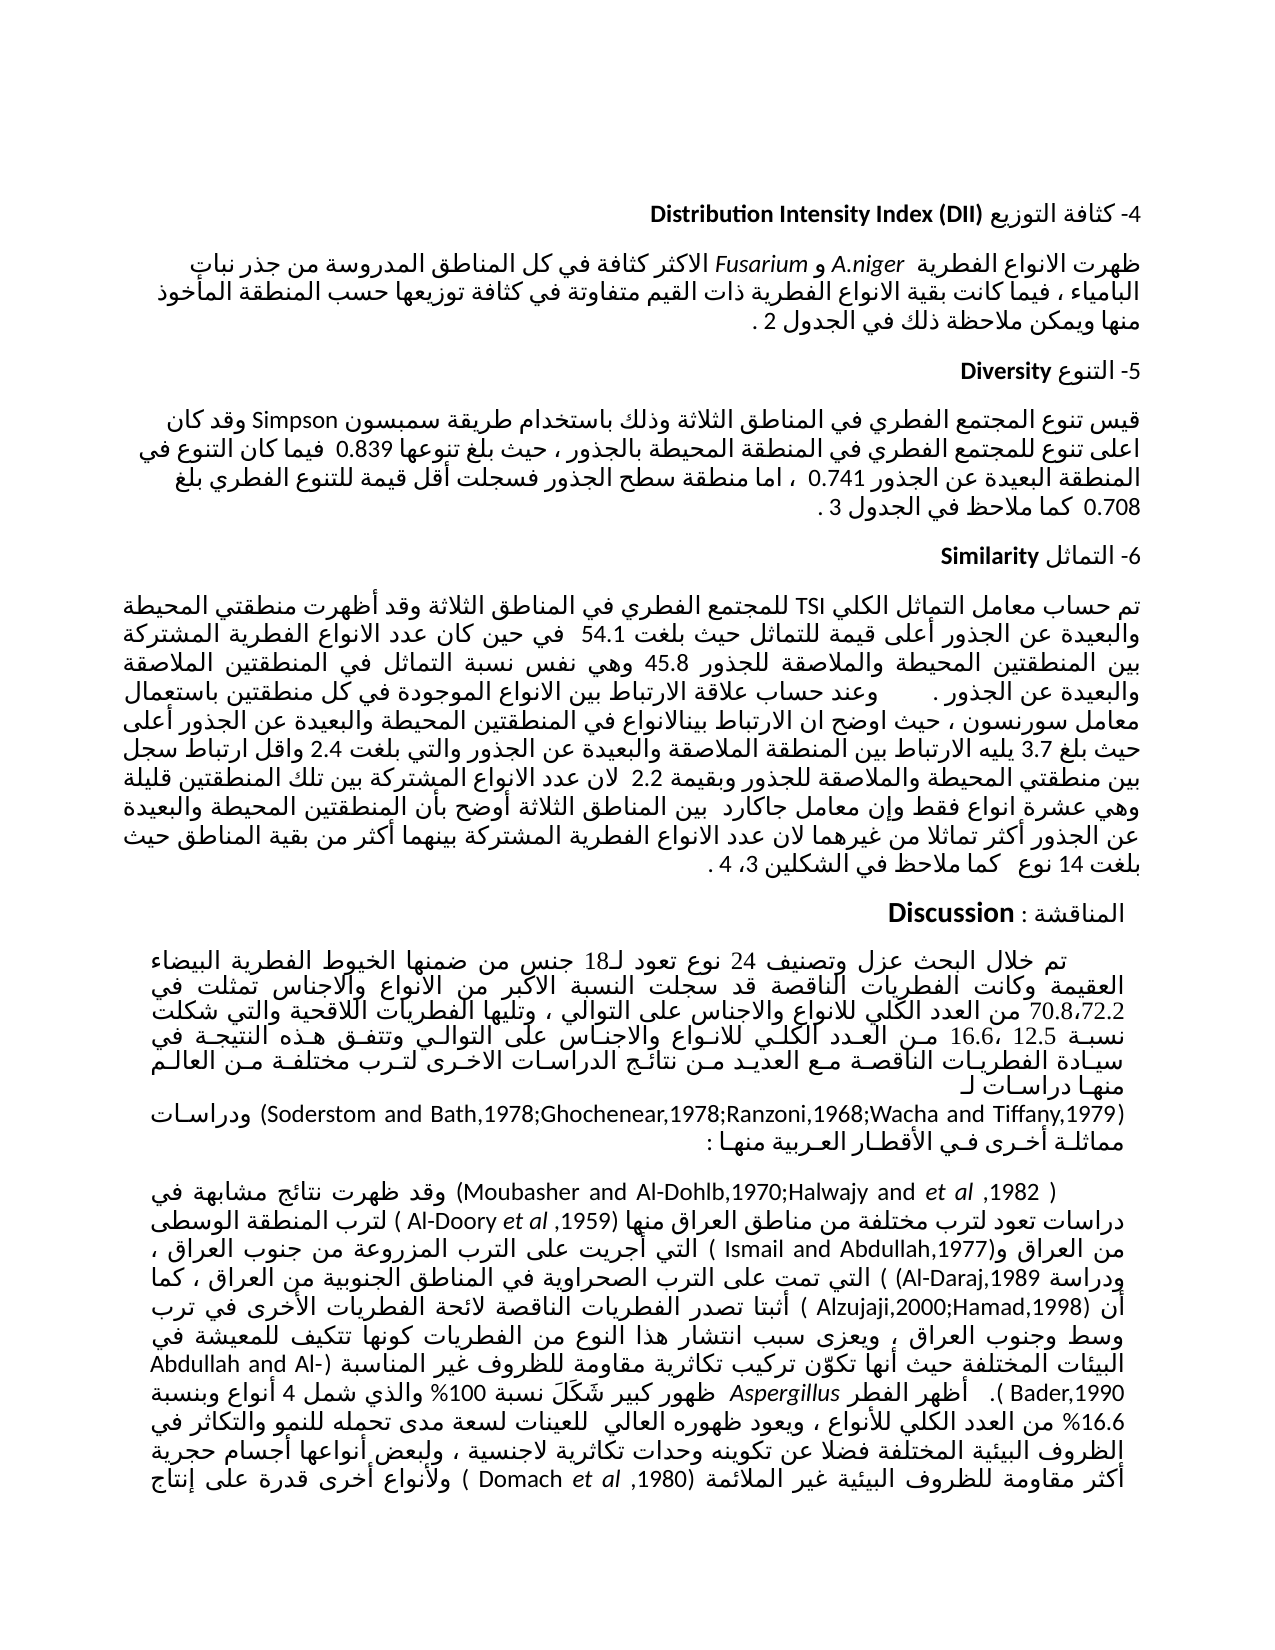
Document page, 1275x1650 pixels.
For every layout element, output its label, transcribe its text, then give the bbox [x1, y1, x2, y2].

text 5- التنوع Diversity [122, 356, 1141, 385]
text ظهرت الانواع الفطرية A.niger و Fusarium الاكثر كثافة في كل المناطق المدروسة من جذر نبات البامياء ، فيما كانت بقية الانواع الفطرية ذات القيم متفاوتة في كثافة توزيعها حسب المنطقة المأخوذ منها ويمكن ملاحظة ذلك في الجدول 2 . [122, 249, 1141, 335]
text (Soderstom and Bath,1978;Ghochenear,1978;Ranzoni,1968;Wacha and Tiffany,1979) ودراسـات مماثلـة أخـرى فـي الأقطـار العـربية منهـا : [150, 1099, 1125, 1157]
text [150, 1177, 1125, 1494]
text تم حساب معامل التماثل الكلي TSI للمجتمع الفطري في المناطق الثلاثة وقد أظهرت منطقتي المحيطة والبعيدة عن الجذور أعلى قيمة للتماثل حيث بلغت 54.1 في حين كان عدد الانواع الفطرية المشتركة بين المنطقتين المحيطة والملاصقة للجذور 45.8 وهي نفس نسبة التماثل في المنطقتين الملاصقة والبعيدة عن الجذور . وعند حساب علاقة الارتباط بين الانواع الموجودة في كل منطقتين باستعمال معامل سورنسون ، حيث اوضح ان الارتباط بينالانواع في المنطقتين المحيطة والبعيدة عن الجذور أعلى حيث بلغ 3.7 يليه الارتباط بين المنطقة الملاصقة والبعيدة عن الجذور والتي بلغت 2.4 واقل ارتباط سجل بين منطقتي المحيطة والملاصقة للجذور وبقيمة 2.2 لان عدد الانواع المشتركة بين تلك المنطقتين قليلة وهي عشرة انواع فقط وإن معامل جاكارد بين المناطق الثلاثة أوضح بأن المنطقتين المحيطة والبعيدة عن الجذور أكثر تماثلا من غيرهما لان عدد الانواع الفطرية المشتركة بينهما أكثر من بقية المناطق حيث بلغت 14 نوع كما ملاحظ في الشكلين 3، 4 . [122, 591, 1141, 879]
text المناقشة : Discussion [150, 899, 1125, 928]
text تم خلال البحث عزل وتصنيف 24 نوع تعود لـ18 جنس من ضمنها الخيوط الفطرية البيضاء العقيمة وكانت الفطريات الناقصة قد سجلت النسبة الاكبر من الانواع والاجناس تمثلت في 70.8،72.2 من العدد الكلي للانواع والاجناس على التوالي ، وتليها الفطريات اللاقحية والتي شكلت نسبـة 12.5 ،16.6 مـن العـدد الكلـي للانـواع والاجنـاس على التوالـي وتتفـق هـذه النتيجـة في سيـادة الفطريـات الناقصـة مـع العديـد مـن نتائـج الدراسـات الاخـرى لتـرب مختلفـة مـن العالـم منهـا دراسـات لـ [150, 949, 1125, 1099]
text 4- كثافة التوزيع Distribution Intensity Index (DII) [122, 199, 1141, 228]
text 6- التماثل Similarity [122, 542, 1141, 570]
text قيس تنوع المجتمع الفطري في المناطق الثلاثة وذلك باستخدام طريقة سمبسون Simpson وقد كان اعلى تنوع للمجتمع الفطري في المنطقة المحيطة بالجذور ، حيث بلغ تنوعها 0.839 فيما كان التنوع في المنطقة البعيدة عن الجذور 0.741 ، اما منطقة سطح الجذور فسجلت أقل قيمة للتنوع الفطري بلغ 0.708 كما ملاحظ في الجدول 3 . [122, 406, 1141, 521]
